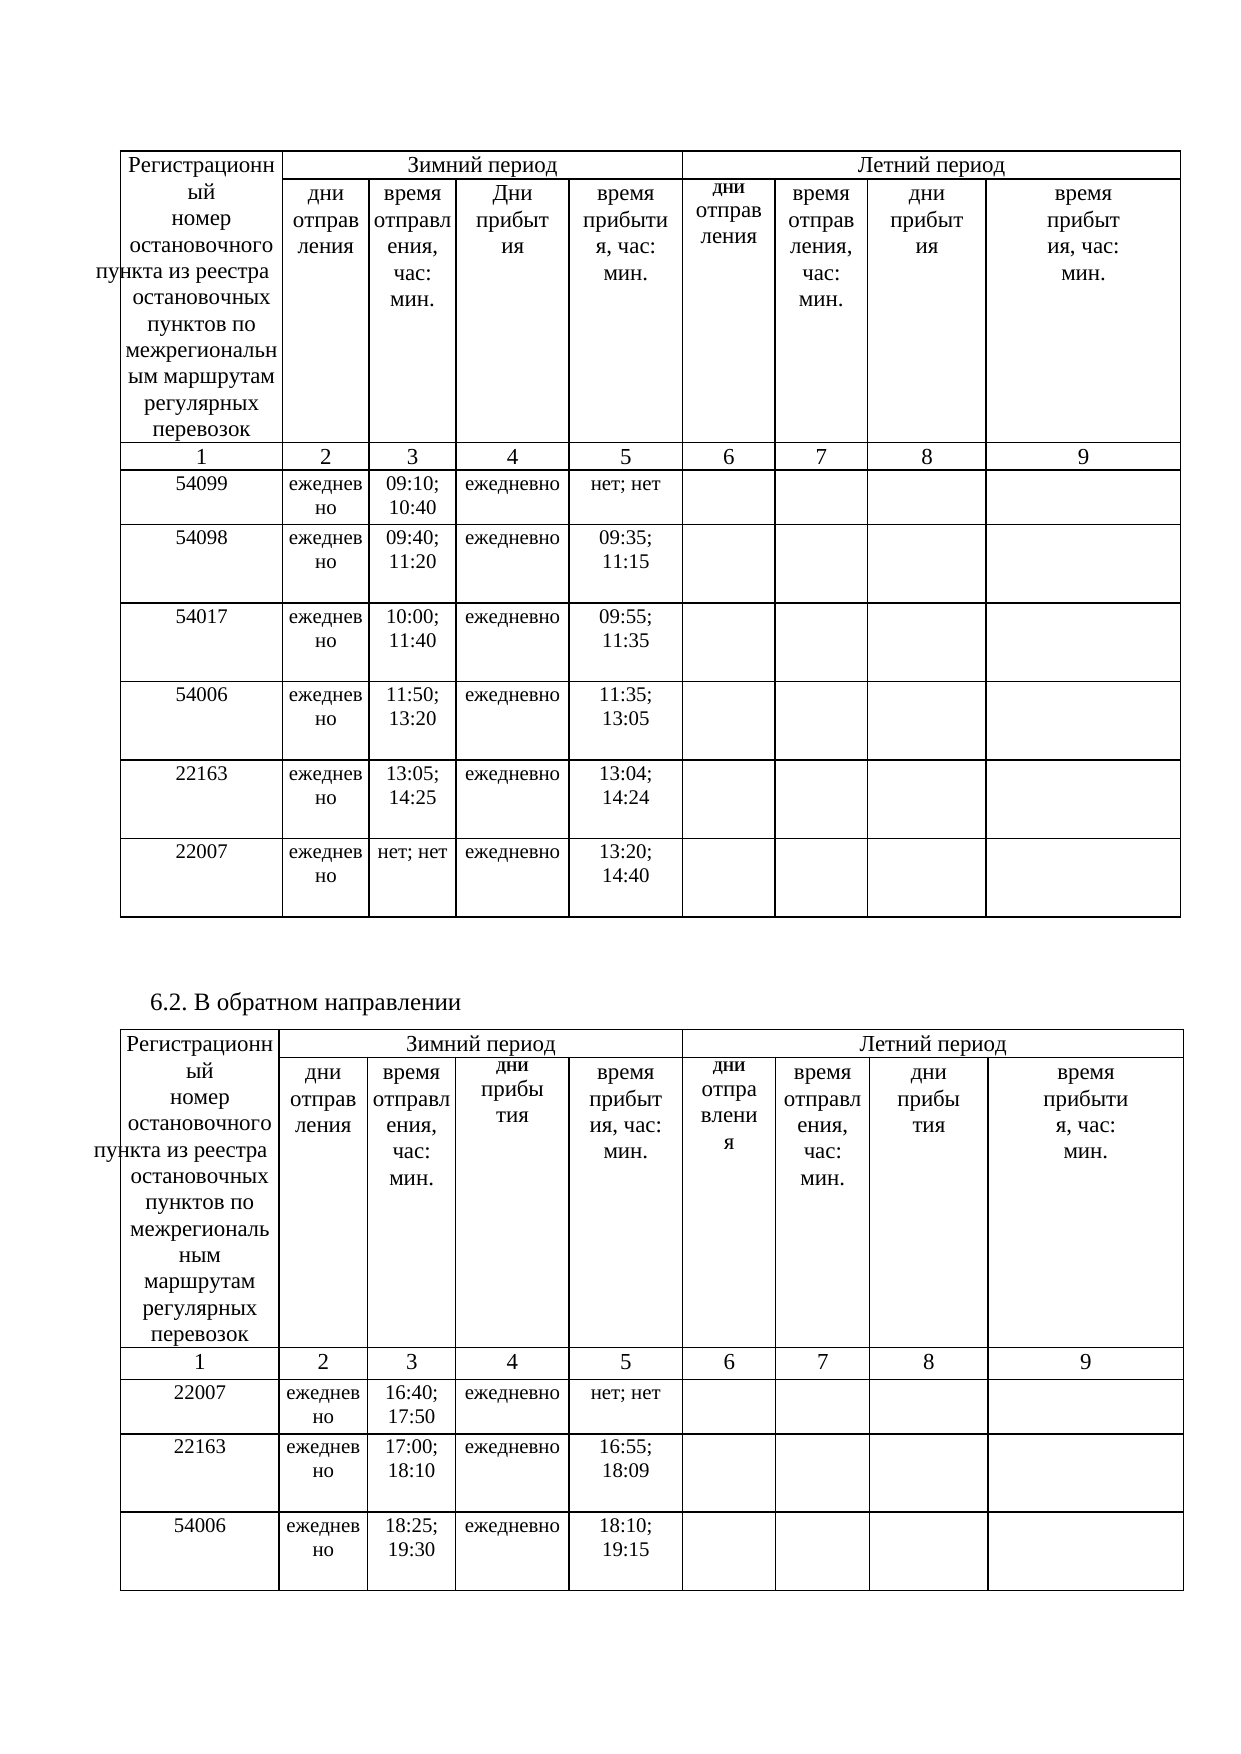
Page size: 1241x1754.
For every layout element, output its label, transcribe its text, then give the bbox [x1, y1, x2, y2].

table_cell время прибыти я, час: мин. [570, 180, 682, 441]
table_cell 16:40; 17:50 [368, 1380, 455, 1433]
table_cell 7 [776, 1348, 869, 1378]
table_cell ежедневно [457, 761, 568, 837]
table_cell 3 [368, 1348, 455, 1378]
table_cell 09:55; 11:35 [570, 604, 682, 681]
table_cell 22163 [121, 761, 282, 837]
table_cell [870, 1380, 987, 1433]
table_cell ежедневно [456, 1435, 568, 1511]
table_cell [987, 839, 1180, 916]
table_cell 9 [989, 1348, 1183, 1378]
table_cell ежедневно [457, 604, 568, 681]
table_cell [987, 525, 1180, 602]
table_cell 22163 [121, 1435, 278, 1511]
table_cell 13:04; 14:24 [570, 761, 682, 837]
table_cell [776, 471, 867, 524]
table_cell 10:00; 11:40 [370, 604, 455, 681]
table_cell дни отправ ления [280, 1058, 367, 1347]
table_cell ежедневно [280, 1380, 367, 1433]
table_cell 7 [776, 443, 867, 469]
table_cell [683, 1513, 775, 1590]
table_cell 13:05; 14:25 [370, 761, 455, 837]
table_cell ДНИ прибы тия [456, 1058, 568, 1347]
table_cell [868, 839, 985, 916]
table_cell ДНИ отправ ления [683, 180, 774, 441]
table_cell [868, 604, 985, 681]
table_cell ежедневно [456, 1513, 568, 1590]
table_cell дни прибы тия [870, 1058, 987, 1347]
table_cell [683, 525, 774, 602]
table_cell ежедневно [457, 525, 568, 602]
table_cell ежедневно [283, 525, 368, 602]
table_cell ежедневно [457, 839, 568, 916]
table_cell 09:10; 10:40 [370, 471, 455, 524]
table_cell дни прибыт ия [868, 180, 985, 441]
table_header Летний период [683, 1030, 1183, 1057]
table_cell 6 [683, 1348, 775, 1378]
table_cell 54006 [121, 1513, 278, 1590]
table_cell 22007 [121, 1380, 278, 1433]
table_cell ежедневно [457, 682, 568, 759]
table_cell время прибыт ия, час: мин. [570, 1058, 682, 1347]
table_cell ежедневно [280, 1435, 367, 1511]
table_cell 09:35; 11:15 [570, 525, 682, 602]
table_cell время отправ ления, час: мин. [776, 180, 867, 441]
table_cell 11:50; 13:20 [370, 682, 455, 759]
table_cell ежедневно [456, 1380, 568, 1433]
table_cell [868, 471, 985, 524]
table_cell время отправл ения, час: мин. [370, 180, 455, 441]
table_cell [683, 471, 774, 524]
table_cell [776, 1513, 869, 1590]
table_cell ежедневно [283, 604, 368, 681]
table_cell Дни прибыт ия [457, 180, 568, 441]
table_cell 4 [457, 443, 568, 469]
table_cell ежедневно [280, 1513, 367, 1590]
table_cell 13:20; 14:40 [570, 839, 682, 916]
table_cell [987, 604, 1180, 681]
table_cell 8 [870, 1348, 987, 1378]
table_cell ежедневно [283, 839, 368, 916]
table_cell 11:35; 13:05 [570, 682, 682, 759]
table_cell дни отправ ления [283, 180, 368, 441]
table_cell 5 [570, 1348, 682, 1378]
table_cell [776, 839, 867, 916]
table_cell [683, 604, 774, 681]
table_cell нет; нет [570, 1380, 682, 1433]
table_cell 2 [283, 443, 368, 469]
table_cell время прибыт ия, час: мин. [987, 180, 1180, 441]
table_cell [989, 1513, 1183, 1590]
table_cell [868, 525, 985, 602]
table_cell 17:00; 18:10 [368, 1435, 455, 1511]
table_cell 9 [987, 443, 1180, 469]
table_cell [776, 525, 867, 602]
table_cell 1 [121, 443, 282, 469]
table_cell 1 [121, 1348, 278, 1378]
table_cell время отправл ения, час: мин. [368, 1058, 455, 1347]
table_cell 3 [370, 443, 455, 469]
text 6.2. В обратном направлении [150, 987, 1090, 1016]
table_cell время прибыти я, час: мин. [989, 1058, 1183, 1347]
table_cell 22007 [121, 839, 282, 916]
table_cell [683, 1435, 775, 1511]
table_cell 8 [868, 443, 985, 469]
table_cell [989, 1380, 1183, 1433]
table_cell [870, 1513, 987, 1590]
table_cell ежедневно [283, 682, 368, 759]
table_cell 16:55; 18:09 [570, 1435, 682, 1511]
table_cell [987, 761, 1180, 837]
table_cell [987, 471, 1180, 524]
table_header Регистрационный номер остановочного пункта из реестра остановочных пунктов по межрегиональным маршрутам регулярных перевозок [121, 152, 282, 441]
table_cell [683, 761, 774, 837]
table_cell 54017 [121, 604, 282, 681]
table_cell ежедневно [283, 761, 368, 837]
table_cell 09:40; 11:20 [370, 525, 455, 602]
table_cell время отправл ения, час: мин. [776, 1058, 869, 1347]
table_cell [868, 682, 985, 759]
table_cell [776, 1435, 869, 1511]
table_cell ежедневно [457, 471, 568, 524]
table_header Зимний период [283, 152, 682, 178]
table_cell 18:25; 19:30 [368, 1513, 455, 1590]
table_cell 18:10; 19:15 [570, 1513, 682, 1590]
table_header Зимний период [280, 1030, 682, 1057]
table_cell 54098 [121, 525, 282, 602]
table_cell [776, 761, 867, 837]
table_cell [683, 1380, 775, 1433]
table_cell 54006 [121, 682, 282, 759]
table_cell ДНИ отпра влени я [683, 1058, 775, 1347]
table_cell [776, 604, 867, 681]
table_cell 54099 [121, 471, 282, 524]
table_cell 2 [280, 1348, 367, 1378]
table_cell [870, 1435, 987, 1511]
table_cell [987, 682, 1180, 759]
table_cell нет; нет [570, 471, 682, 524]
table_cell [683, 682, 774, 759]
table_cell ежедневно [283, 471, 368, 524]
table_cell [776, 682, 867, 759]
table_cell [776, 1380, 869, 1433]
table_cell 6 [683, 443, 774, 469]
table_cell 4 [456, 1348, 568, 1378]
table_cell [989, 1435, 1183, 1511]
table_cell [868, 761, 985, 837]
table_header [121, 1030, 278, 1347]
table_cell нет; нет [370, 839, 455, 916]
table_cell 5 [570, 443, 682, 469]
table_header Летний период [683, 152, 1180, 178]
table_cell [683, 839, 774, 916]
